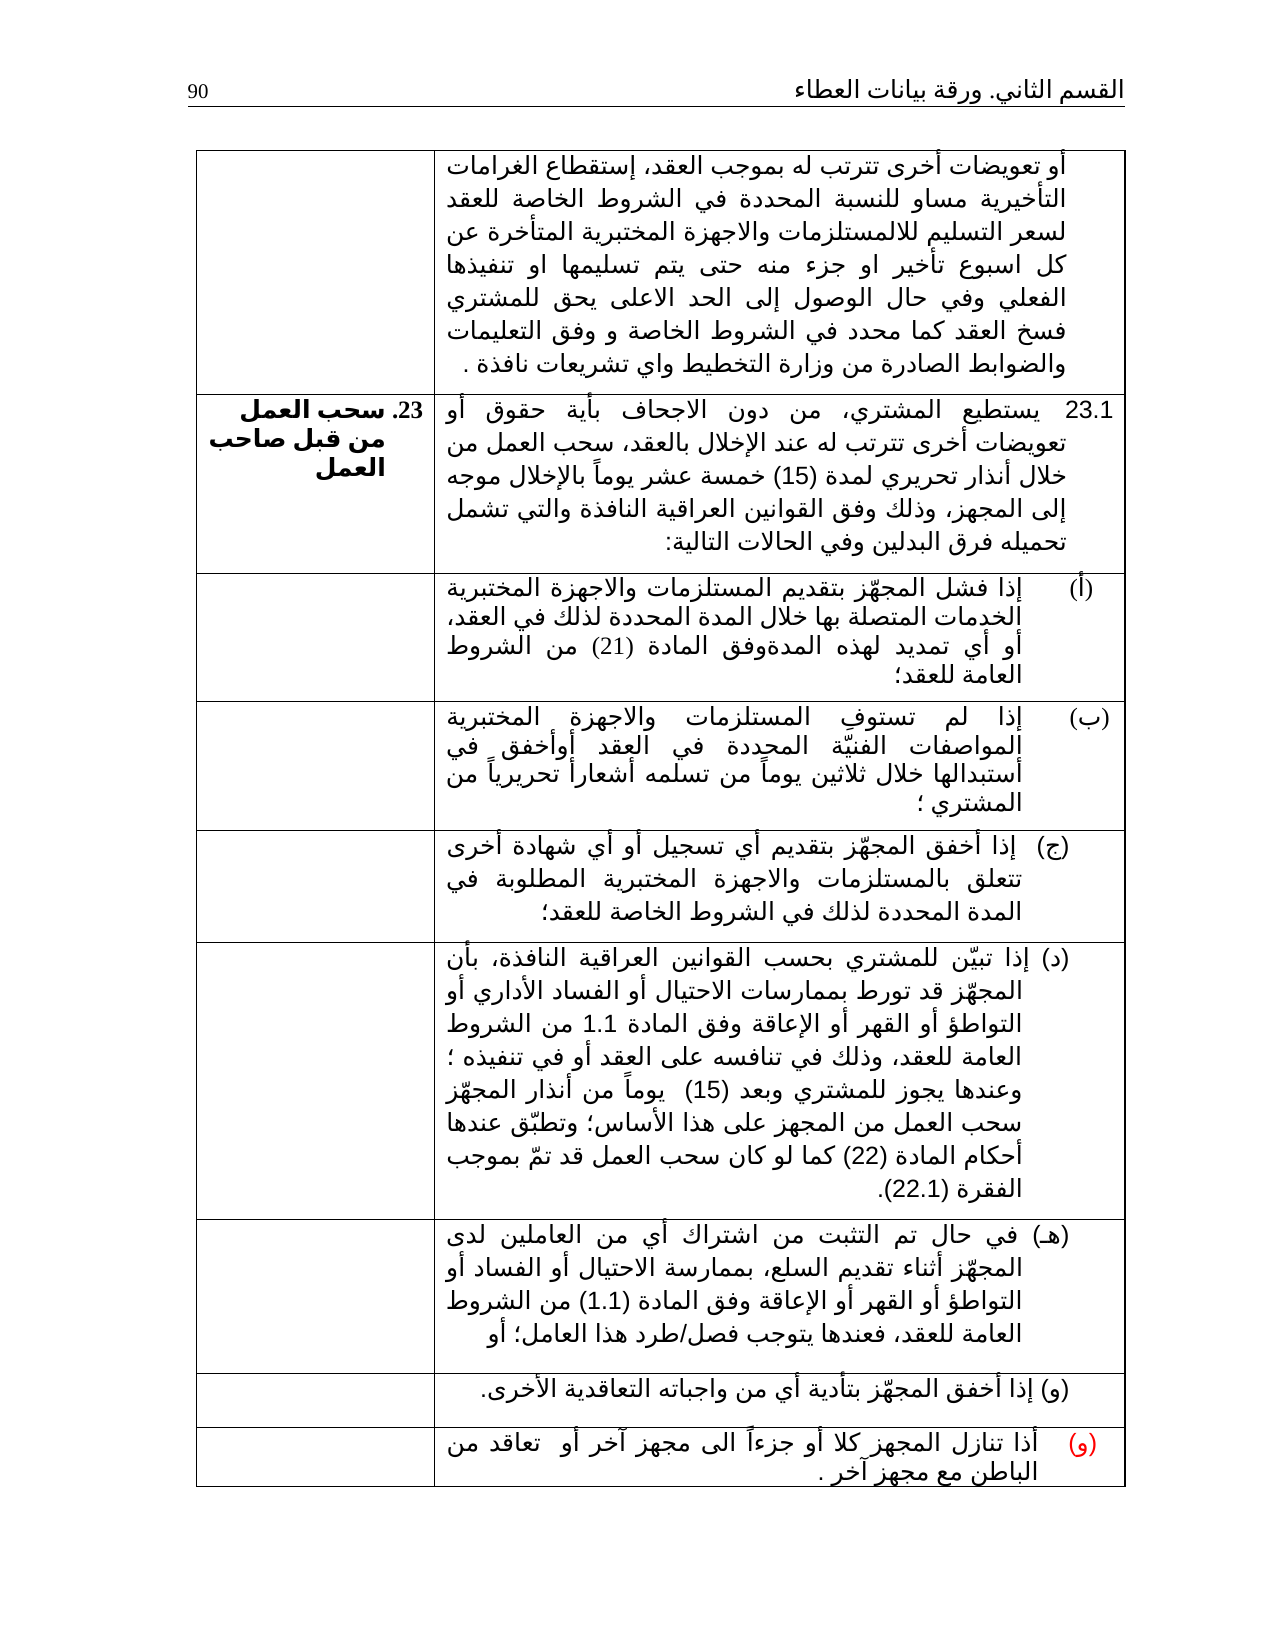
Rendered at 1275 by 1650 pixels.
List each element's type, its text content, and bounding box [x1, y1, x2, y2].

table_cell (ج) إذا أخفق المجهّز بتقديم أي تسجيل أو أي شهادة أخرى تتعلق بالمستلزمات والاجهزة المختبرية المطلوبة في المدة المحددة لذلك في الشروط الخاصة للعقد؛ [435, 831, 1124, 942]
table_cell 23.1 يستطيع المشتري، من دون الاجحاف بأية حقوق أو تعويضات أخرى تترتب له عند الإخلال بالعقد، سحب العمل من خلال أنذار تحريري لمدة (15) خمسة عشر يوماً بالإخلال موجه إلى المجهز، وذلك وفق القوانين العراقية النافذة والتي تشمل تحميله فرق البدلين وفي الحالات التالية: [435, 395, 1124, 572]
table_cell [197, 1428, 434, 1486]
table_cell [197, 574, 434, 701]
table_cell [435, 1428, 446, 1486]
table_cell [197, 1374, 434, 1427]
table_cell (و) إذا أخفق المجهّز بتأدية أي من واجباته التعاقدية الأخرى. [435, 1374, 1124, 1427]
table_cell (هـ) في حال تم التثبت من اشتراك أي من العاملين لدى المجهّز أثناء تقديم السلع، بممارسة الاحتيال أو الفساد أو التواطؤ أو القهر أو الإعاقة وفق المادة (1.1) من الشروط العامة للعقد، فعندها يتوجب فصل/طرد هذا العامل؛ أو [435, 1220, 1124, 1373]
table_cell (د) إذا تبيّن للمشتري بحسب القوانين العراقية النافذة، بأن المجهّز قد تورط بممارسات الاحتيال أو الفساد الأداري أو التواطؤ أو القهر أو الإعاقة وفق المادة 1.1 من الشروط العامة للعقد، وذلك في تنافسه على العقد أو في تنفيذه ؛ وعندها يجوز للمشتري وبعد (15) يوماً من أنذار المجهّز سحب العمل من المجهز على هذا الأساس؛ وتطبّق عندها أحكام المادة (22) كما لو كان سحب العمل قد تمّ بموجب الفقرة (22.1). [435, 943, 1124, 1219]
table_cell إذا فشل المجهّز بتقديم المستلزمات والاجهزة المختبرية الخدمات المتصلة بها خلال المدة المحددة لذلك في العقد، أو أي تمديد لهذه المدةوفق المادة (21) من الشروط العامة للعقد؛ [435, 574, 1124, 701]
table_cell [197, 702, 434, 829]
table_cell [197, 943, 434, 1219]
table_cell إذا لم تستوفِ المستلزمات والاجهزة المختبرية المواصفات الفنيّة المحددة في العقد أوأخفق في أستبدالها خلال ثلاثين يوماً من تسلمه أشعارأ تحريرياً من المشتري ؛ [435, 702, 1124, 829]
table_cell [197, 1220, 434, 1373]
table_cell 23. سحب العمل من قبل صاحب العمل [197, 395, 434, 572]
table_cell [197, 151, 434, 394]
table_cell [197, 831, 434, 942]
